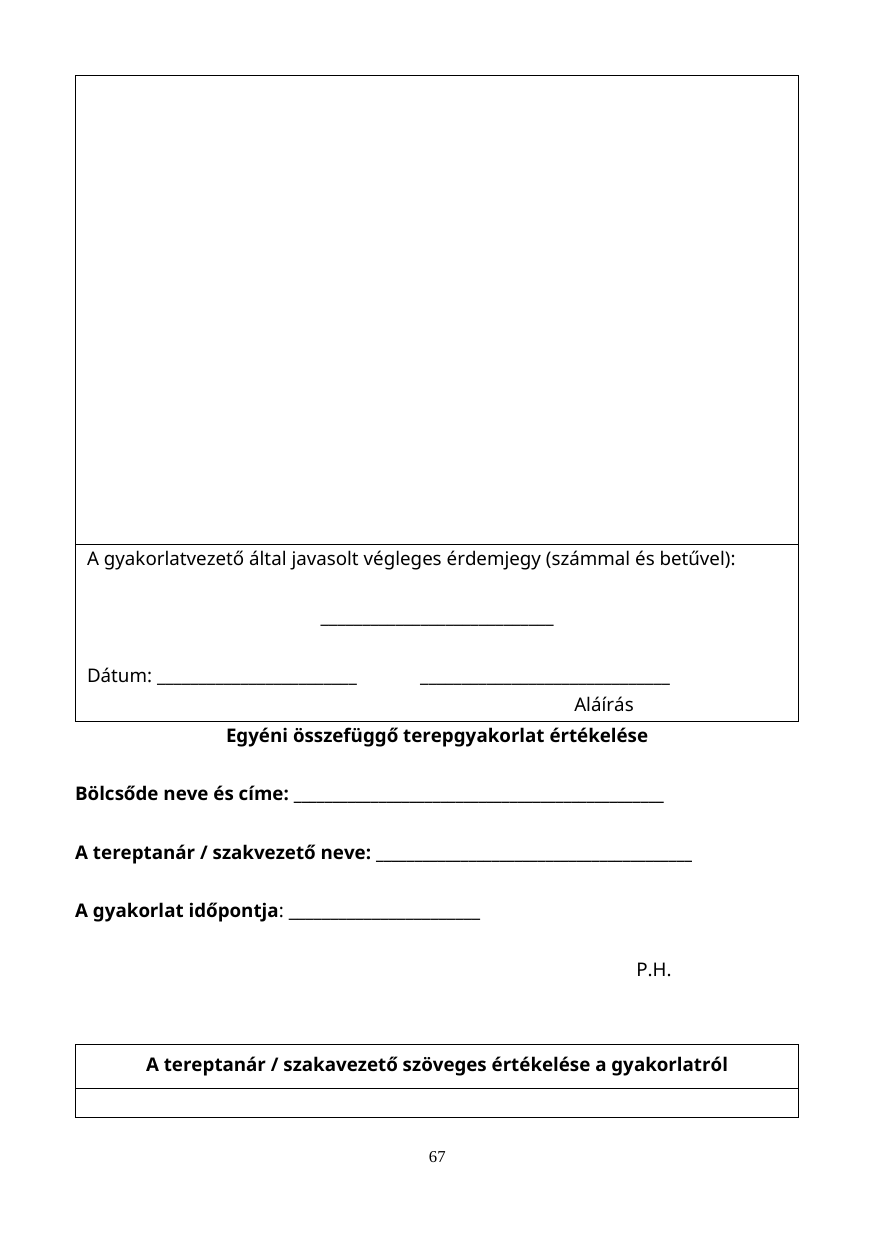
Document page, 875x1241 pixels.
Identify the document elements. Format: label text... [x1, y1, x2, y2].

table_cell [76, 1089, 798, 1117]
text A tereptanár / szakvezető neve: _________________________________________ [75, 839, 799, 865]
text Bölcsőde neve és címe: ________________________________________________ [75, 781, 799, 806]
text P.H. [75, 956, 799, 982]
table_cell [76, 76, 798, 544]
table_header A tereptanár / szakavezető szöveges értékelése a gyakorlatról [76, 1045, 798, 1087]
text Egyéni összefüggő terepgyakorlat értékelése [75, 722, 799, 748]
table_cell A gyakorlatvezető által javasolt végleges érdemjegy (számmal és betűvel): ____________________________ Dátum: ________________________ ______________________________ Aláírás [76, 545, 798, 721]
text A gyakorlat időpontja: _______________________ [75, 898, 799, 923]
